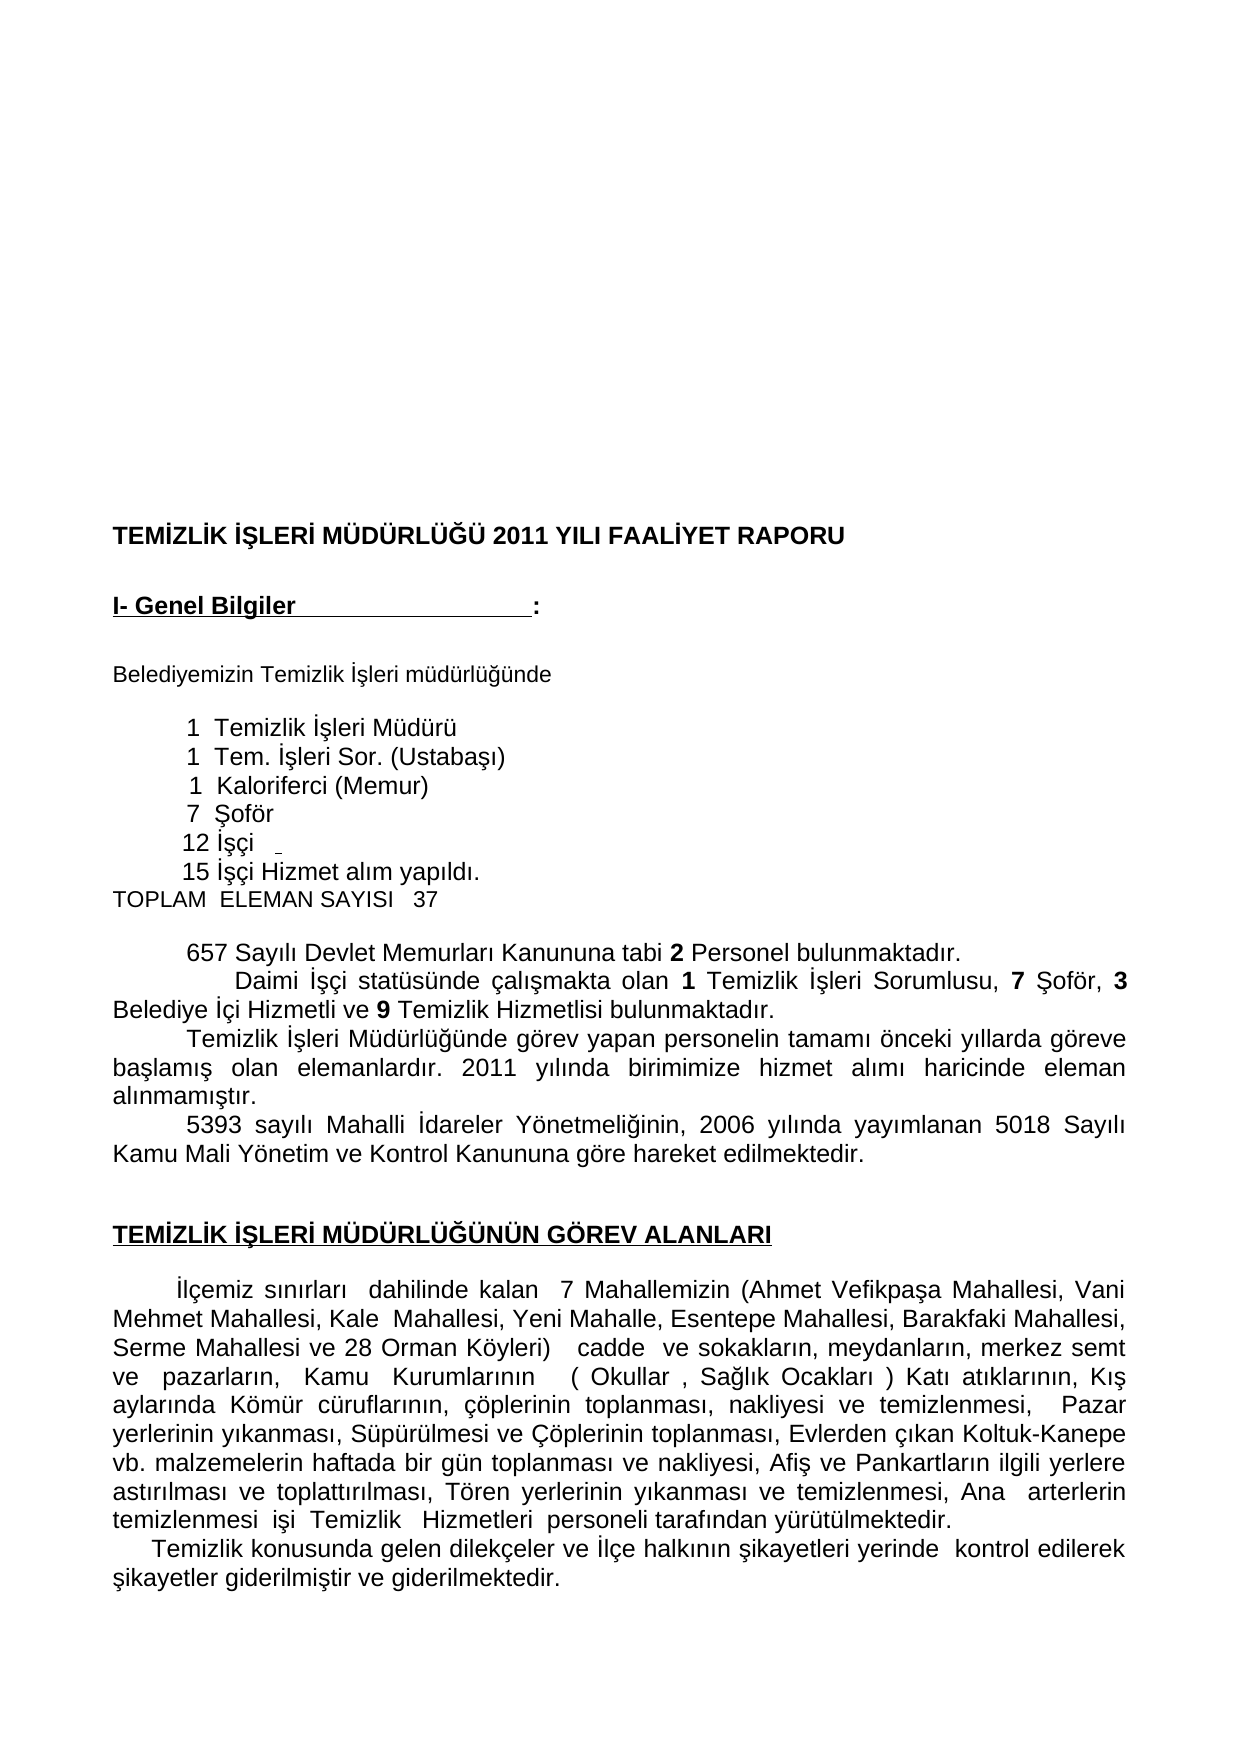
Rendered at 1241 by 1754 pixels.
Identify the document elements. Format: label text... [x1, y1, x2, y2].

text Belediyemizin Temizlik İşleri müdürlüğünde [112, 661, 1128, 687]
text TEMİZLİK İŞLERİ MÜDÜRLÜĞÜNÜN GÖREV ALANLARI [112, 1219, 1128, 1248]
text TEMİZLİK İŞLERİ MÜDÜRLÜĞÜ 2011 YILI FAALİYET RAPORU [112, 521, 1128, 550]
text 15 İşçi Hizmet alım yapıldı. [112, 857, 1128, 886]
text 657 Sayılı Devlet Memurları Kanununa tabi 2 Personel bulunmaktadır. [112, 938, 1128, 966]
text 1 Tem. İşleri Sor. (Ustabaşı) [112, 742, 1128, 771]
text İlçemiz sınırları dahilinde kalan 7 Mahallemizin (Ahmet Vefikpaşa Mahallesi, Vani Mehmet Mahallesi, Kale Mahallesi, Yeni Mahalle, Esentepe Mahallesi, Barakfaki Mahallesi, Serme Mahallesi ve 28 Orman Köyleri) cadde ve sokakların, meydanların, merkez semt ve pazarların, Kamu Kurumlarının ( Okullar , Sağlık Ocakları ) Katı atıklarının, Kış aylarında Kömür cüruflarının, çöplerinin toplanması, nakliyesi ve temizlenmesi, Pazar yerlerinin yıkanması, Süpürülmesi ve Çöplerinin toplanması, Evlerden çıkan Koltuk-Kanepe vb. malzemelerin haftada bir gün toplanması ve nakliyesi, Afiş ve Pankartların ilgili yerlere astırılması ve toplattırılması, Tören yerlerinin yıkanması ve temizlenmesi, Ana arterlerin temizlenmesi işi Temizlik Hizmetleri personeli tarafından yürütülmektedir. [112, 1275, 1128, 1534]
text I- Genel Bilgiler : [112, 591, 1128, 620]
text 12 İşçi [112, 828, 1128, 857]
text 7 Şoför [112, 799, 1128, 828]
text TOPLAM ELEMAN SAYISI 37 [112, 886, 1128, 912]
text Temizlik konusunda gelen dilekçeler ve İlçe halkının şikayetleri yerinde kontrol edilerek şikayetler giderilmiştir ve giderilmektedir. [112, 1534, 1128, 1591]
text 5393 sayılı Mahalli İdareler Yönetmeliğinin, 2006 yılında yayımlanan 5018 Sayılı Kamu Mali Yönetim ve Kontrol Kanununa göre hareket edilmektedir. [112, 1110, 1128, 1168]
text 1 Temizlik İşleri Müdürü [112, 713, 1128, 742]
text Daimi İşçi statüsünde çalışmakta olan 1 Temizlik İşleri Sorumlusu, 7 Şoför, 3 Belediye İçi Hizmetli ve 9 Temizlik Hizmetlisi bulunmaktadır. [112, 966, 1128, 1024]
text Temizlik İşleri Müdürlüğünde görev yapan personelin tamamı önceki yıllarda göreve başlamış olan elemanlardır. 2011 yılında birimimize hizmet alımı haricinde eleman alınmamıştır. [112, 1024, 1128, 1110]
text 1 Kaloriferci (Memur) [112, 771, 1128, 799]
